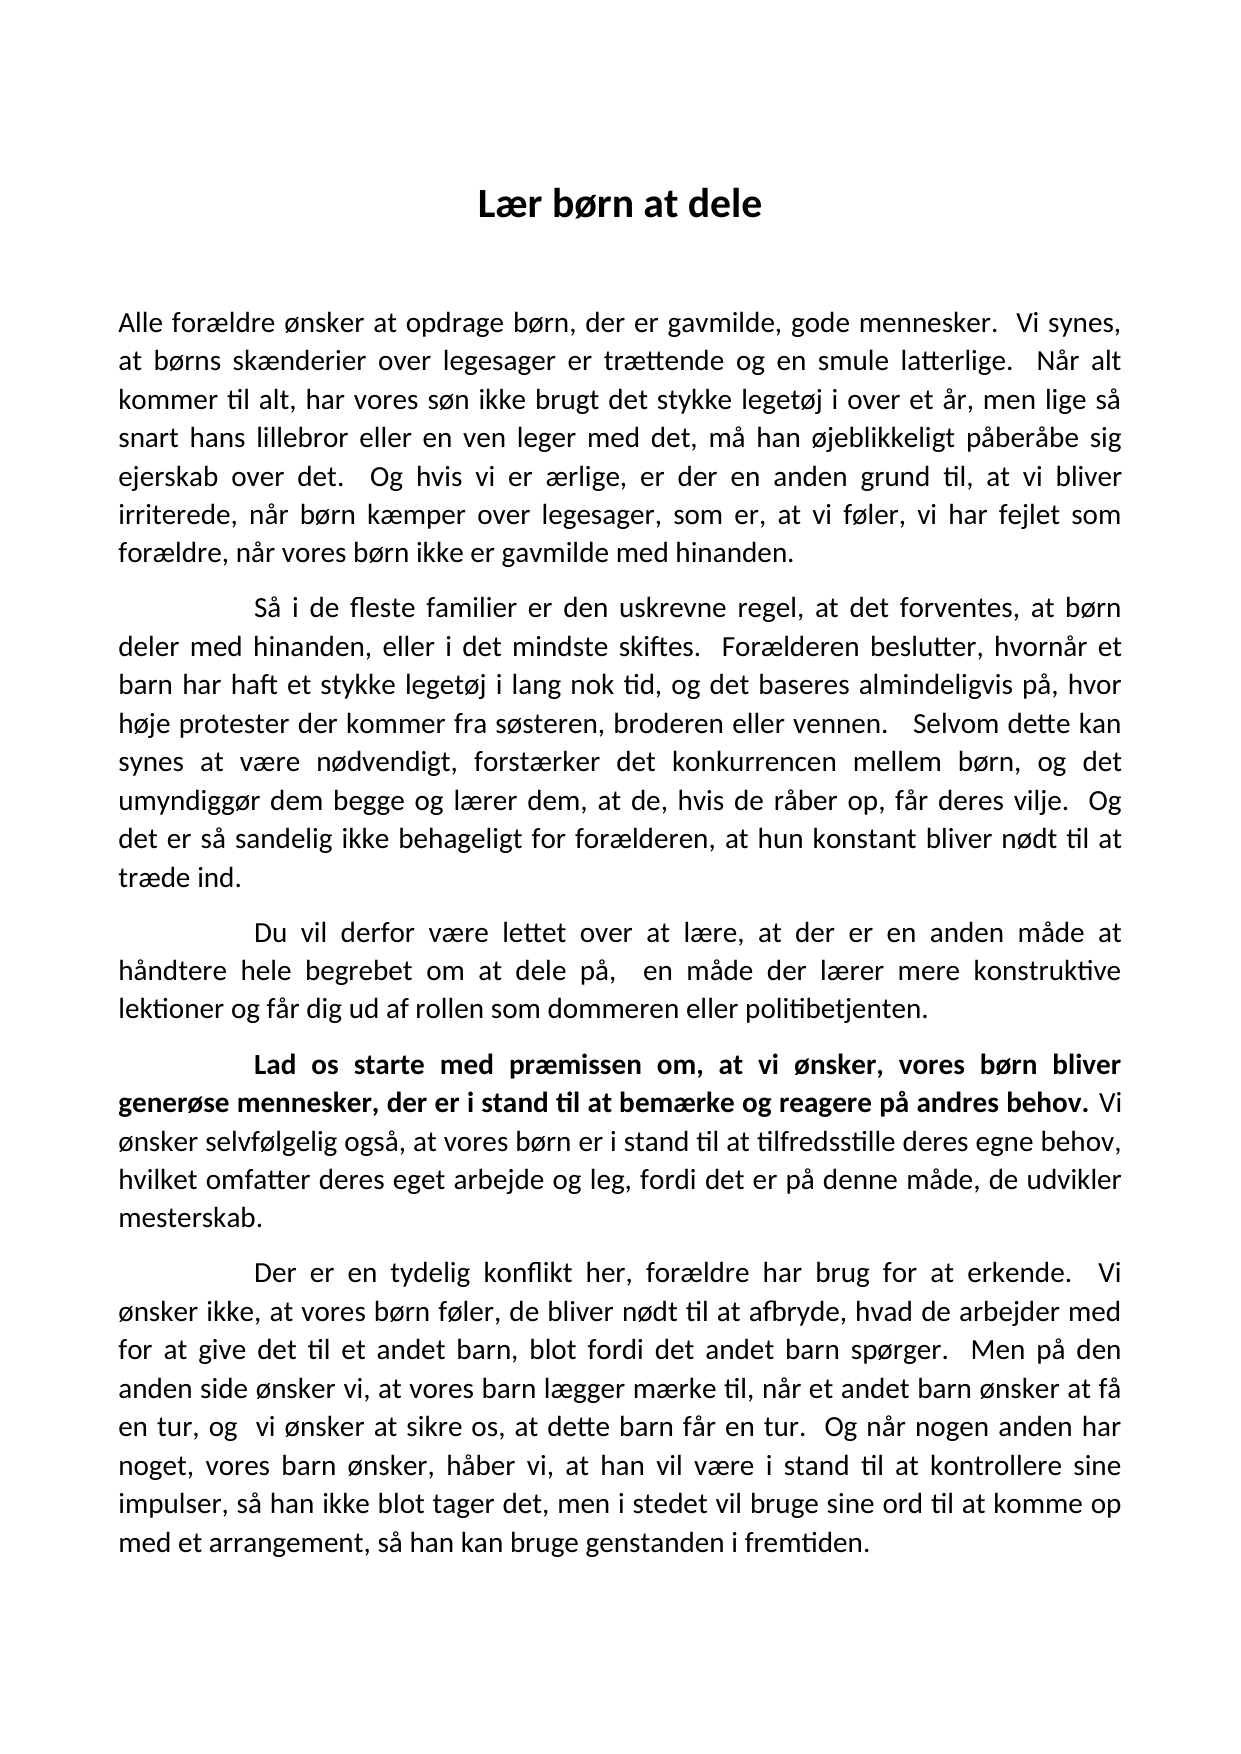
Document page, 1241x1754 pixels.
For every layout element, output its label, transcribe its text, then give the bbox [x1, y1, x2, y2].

text Lad os starte med præmissen om, at vi ønsker, vores børn bliver generøse mennesker, der er i stand til at bemærke og reagere på andres behov. Vi ønsker selvfølgelig også, at vores børn er i stand til at tilfredsstille deres egne behov, hvilket omfatter deres eget arbejde og leg, fordi det er på denne måde, de udvikler mesterskab. [118, 1046, 1122, 1235]
text Der er en tydelig konflikt her, forældre har brug for at erkende. Vi ønsker ikke, at vores børn føler, de bliver nødt til at afbryde, hvad de arbejder med for at give det til et andet barn, blot fordi det andet barn spørger. Men på den anden side ønsker vi, at vores barn lægger mærke til, når et andet barn ønsker at få en tur, og vi ønsker at sikre os, at dette barn får en tur. Og når nogen anden har noget, vores barn ønsker, håber vi, at han vil være i stand til at kontrollere sine impulser, så han ikke blot tager det, men i stedet vil bruge sine ord til at komme op med et arrangement, så han kan bruge genstanden i fremtiden. [118, 1254, 1122, 1559]
text Alle forældre ønsker at opdrage børn, der er gavmilde, gode mennesker. Vi synes, at børns skænderier over legesager er trættende og en smule latterlige. Når alt kommer til alt, har vores søn ikke brugt det stykke legetøj i over et år, men lige så snart hans lillebror eller en ven leger med det, må han øjeblikkeligt påberåbe sig ejerskab over det. Og hvis vi er ærlige, er der en anden grund til, at vi bliver irriterede, når børn kæmper over legesager, som er, at vi føler, vi har fejlet som forældre, når vores børn ikke er gavmilde med hinanden. [118, 304, 1122, 570]
text Så i de fleste familier er den uskrevne regel, at det forventes, at børn deler med hinanden, eller i det mindste skiftes. Forælderen beslutter, hvornår et barn har haft et stykke legetøj i lang nok tid, og det baseres almindeligvis på, hvor høje protester der kommer fra søsteren, broderen eller vennen. Selvom dette kan synes at være nødvendigt, forstærker det konkurrencen mellem børn, og det umyndiggør dem begge og lærer dem, at de, hvis de råber op, får deres vilje. Og det er så sandelig ikke behageligt for forælderen, at hun konstant bliver nødt til at træde ind. [118, 589, 1122, 894]
text Lær børn at dele [118, 177, 1122, 228]
text Du vil derfor være lettet over at lære, at der er en anden måde at håndtere hele begrebet om at dele på, en måde der lærer mere konstruktive lektioner og får dig ud af rollen som dommeren eller politibetjenten. [118, 914, 1122, 1026]
